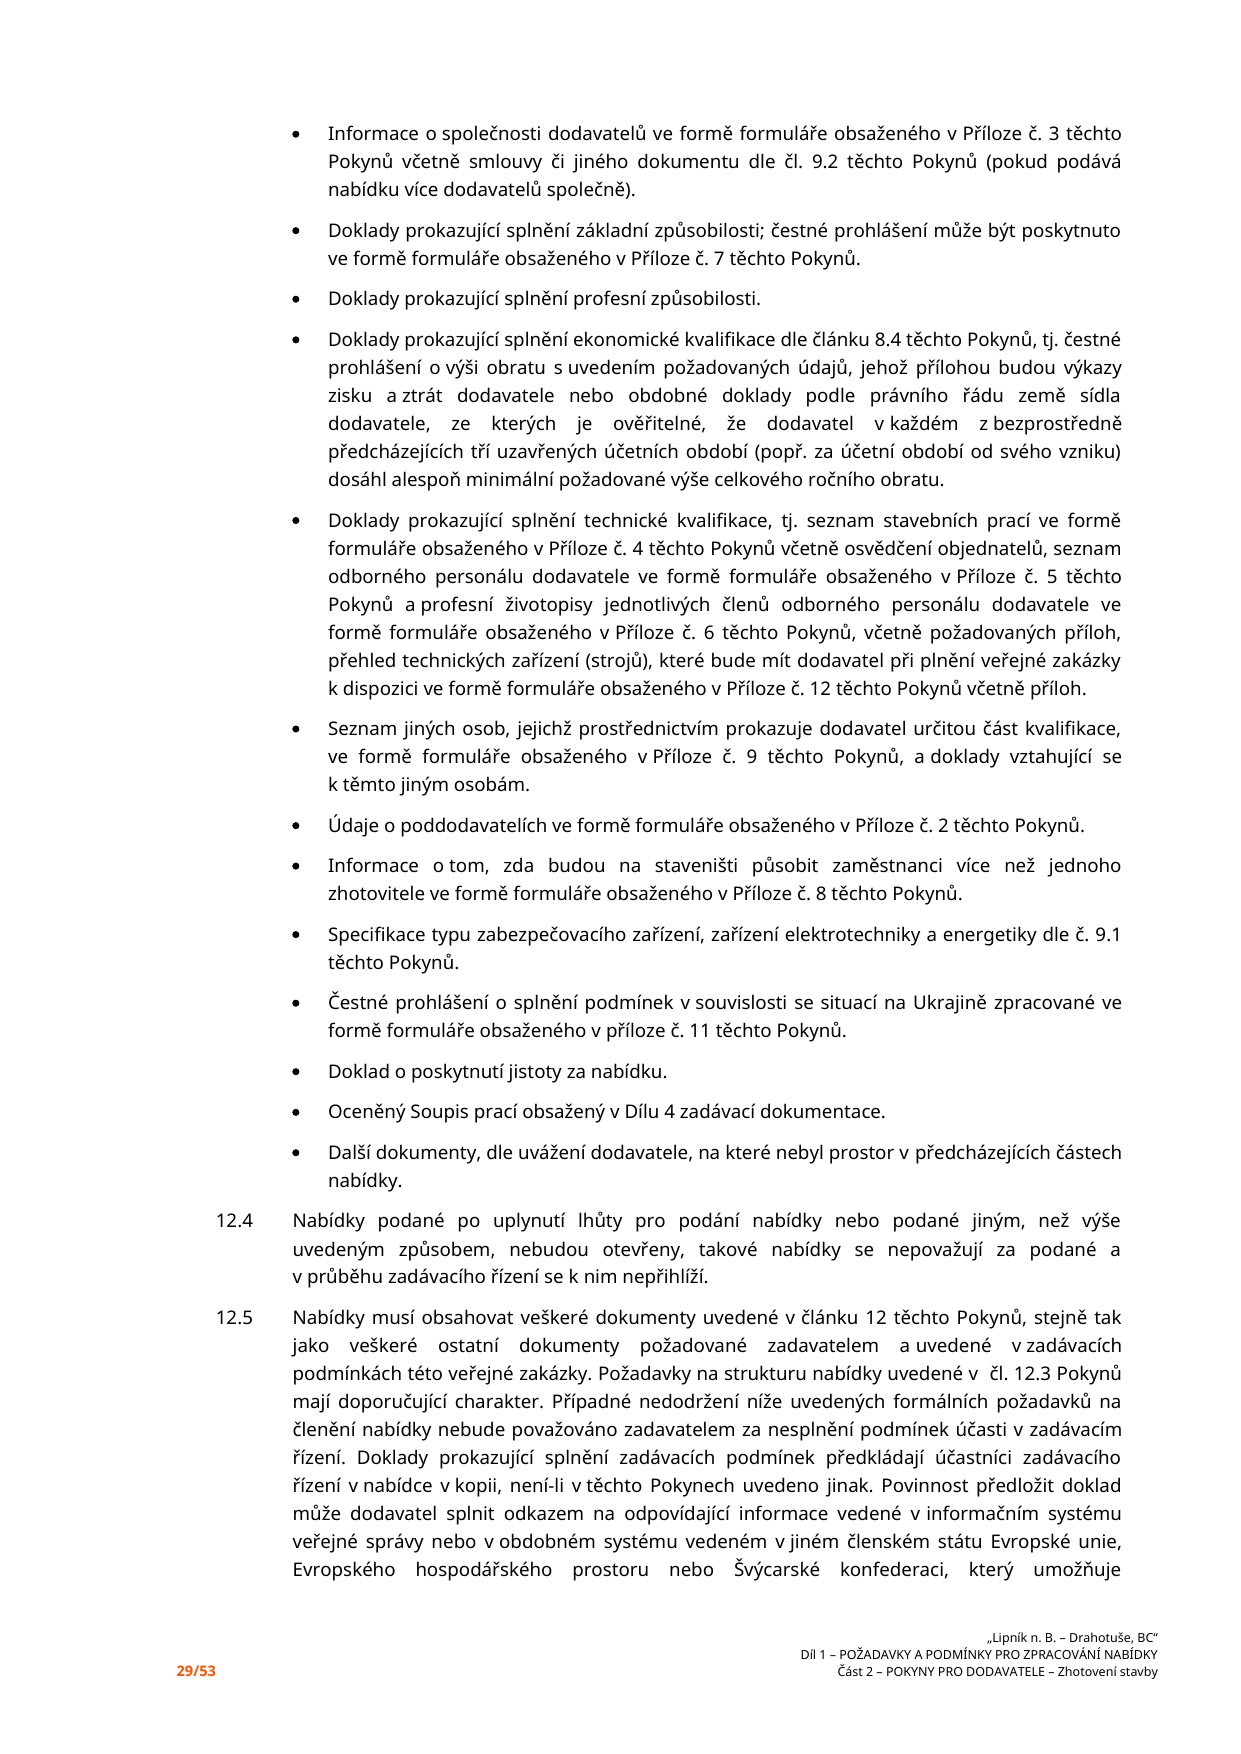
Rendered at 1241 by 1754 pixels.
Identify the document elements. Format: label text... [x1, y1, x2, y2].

text Specifikace typu zabezpečovacího zařízení, zařízení elektrotechniky a energetiky dle č. 9.1 těchto Pokynů. [292, 921, 1122, 975]
text Nabídky podané po uplynutí lhůty pro podání nabídky nebo podané jiným, než výše uvedeným způsobem, nebudou otevřeny, takové nabídky se nepovažují za podané a v průběhu zadávacího řízení se k nim nepřihlíží. [216, 1208, 1122, 1289]
text Doklady prokazující splnění ekonomické kvalifikace dle článku 8.4 těchto Pokynů, tj. čestné prohlášení o výši obratu s uvedením požadovaných údajů, jehož přílohou budou výkazy zisku a ztrát dodavatele nebo obdobné doklady podle právního řádu země sídla dodavatele, ze kterých je ověřitelné, že dodavatel v každém z bezprostředně předcházejících tří uzavřených účetních období (popř. za účetní období od svého vzniku) dosáhl alespoň minimální požadované výše celkového ročního obratu. [292, 326, 1122, 492]
text Informace o tom, zda budou na staveništi působit zaměstnanci více než jednoho zhotovitele ve formě formuláře obsaženého v Příloze č. 8 těchto Pokynů. [292, 853, 1122, 906]
text Doklad o poskytnutí jistoty za nabídku. [292, 1058, 1122, 1084]
text Další dokumenty, dle uvážení dodavatele, na které nebyl prostor v předcházejících částech nabídky. [292, 1139, 1122, 1193]
text Doklady prokazující splnění technické kvalifikace, tj. seznam stavebních prací ve formě formuláře obsaženého v Příloze č. 4 těchto Pokynů včetně osvědčení objednatelů, seznam odborného personálu dodavatele ve formě formuláře obsaženého v Příloze č. 5 těchto Pokynů a profesní životopisy jednotlivých členů odborného personálu dodavatele ve formě formuláře obsaženého v Příloze č. 6 těchto Pokynů, včetně požadovaných příloh, přehled technických zařízení (strojů), které bude mít dodavatel při plnění veřejné zakázky k dispozici ve formě formuláře obsaženého v Příloze č. 12 těchto Pokynů včetně příloh. [292, 507, 1122, 701]
text Údaje o poddodavatelích ve formě formuláře obsaženého v Příloze č. 2 těchto Pokynů. [292, 812, 1122, 838]
text Čestné prohlášení o splnění podmínek v souvislosti se situací na Ukrajině zpracované ve formě formuláře obsaženého v příloze č. 11 těchto Pokynů. [292, 990, 1122, 1043]
text Doklady prokazující splnění profesní způsobilosti. [292, 286, 1122, 311]
text Seznam jiných osob, jejichž prostřednictvím prokazuje dodavatel určitou část kvalifikace, ve formě formuláře obsaženého v Příloze č. 9 těchto Pokynů, a doklady vztahující se k těmto jiným osobám. [292, 716, 1122, 797]
text Informace o společnosti dodavatelů ve formě formuláře obsaženého v Příloze č. 3 těchto Pokynů včetně smlouvy či jiného dokumentu dle čl. 9.2 těchto Pokynů (pokud podává nabídku více dodavatelů společně). [292, 121, 1122, 202]
text Oceněný Soupis prací obsažený v Dílu 4 zadávací dokumentace. [292, 1099, 1122, 1124]
text Doklady prokazující splnění základní způsobilosti; čestné prohlášení může být poskytnuto ve formě formuláře obsaženého v Příloze č. 7 těchto Pokynů. [292, 217, 1122, 271]
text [216, 1304, 1122, 1582]
